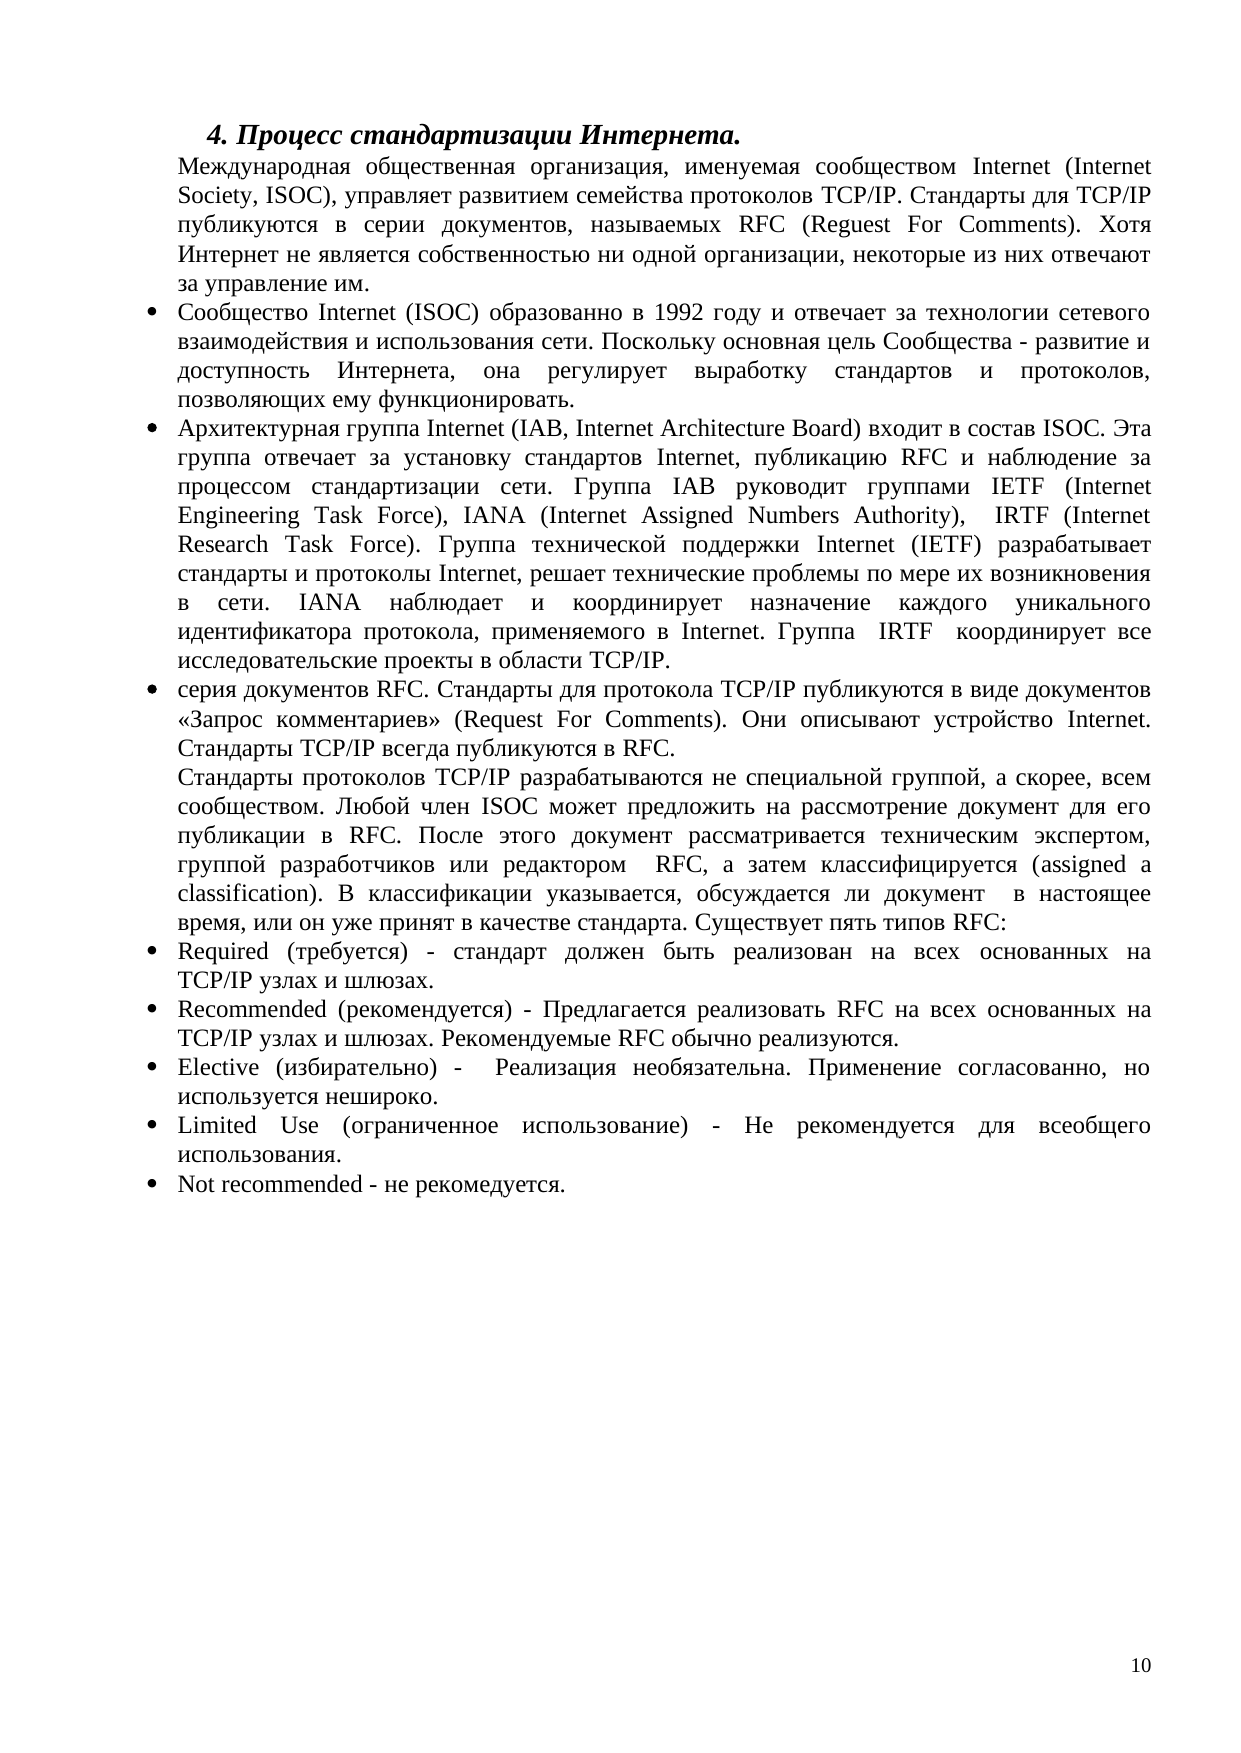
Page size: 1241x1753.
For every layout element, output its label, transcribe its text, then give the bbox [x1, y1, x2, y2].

list Архитектурная группа Internet (IAB, Internet Architecture Board) входит в состав ISOC. Эта группа отвечает за установку стандартов Internet, публикацию RFC и наблюдение за процессом стандартизации сети. Группа IAB руководит группами IETF (Internet Engineering Task Force), IANA (Internet Assigned Numbers Authority), IRTF (Internet Research Task Force). Группа технической поддержки Internet (IETF) разрабатывает стандарты и протоколы Internet, решает технические проблемы по мере их возникновения в сети. IANA наблюдает и координирует назначение каждого уникального идентификатора протокола, применяемого в Internet. Группа IRTF координирует все исследовательские проекты в области TCP/IP. [148, 413, 1152, 674]
text Международная общественная организация, именуемая сообществом Internet (Internet Society, ISOC), управляет развитием семейства протоколов TCP/IP. Стандарты для TCP/IP публикуются в серии документов, называемых RFC (Reguest For Comments). Хотя Интернет не является собственностью ни одной организации, некоторые из них отвечают за управление им. [177, 151, 1152, 297]
list Recommended (рекомендуется) - Предлагается реализовать RFC на всех основанных на TCP/IP узлах и шлюзах. Рекомендуемые RFC обычно реализуются. [148, 994, 1152, 1052]
list серия документов RFC. Стандарты для протокола TCP/IP публикуются в виде документов «Запрос комментариев» (Request For Comments). Они описывают устройство Internet. Стандарты TCP/IP всегда публикуются в RFC. [148, 674, 1152, 762]
text Стандарты протоколов TCP/IP разрабатываются не специальной группой, а скорее, всем сообществом. Любой член ISOC может предложить на рассмотрение документ для его публикации в RFC. После этого документ рассматривается техническим экспертом, группой разработчиков или редактором RFC, а затем классифицируется (assigned a classification). В классификации указывается, обсуждается ли документ в настоящее время, или он уже принят в качестве стандарта. Существует пять типов RFC: [177, 762, 1152, 936]
list Required (требуется) - стандарт должен быть реализован на всех основанных на TCP/IP узлах и шлюзах. [148, 936, 1152, 994]
list Сообщество Internet (ISOC) образованно в 1992 году и отвечает за технологии сетевого взаимодействия и использования сети. Поскольку основная цель Сообщества - развитие и доступность Интернета, она регулирует выработку стандартов и протоколов, позволяющих ему функционировать. [148, 297, 1152, 413]
text 4. Процесс стандартизации Интернета. [177, 118, 1152, 151]
list Not recommended - не рекомедуется. [148, 1168, 1152, 1197]
list Limited Use (ограниченное использование) - Не рекомендуется для всеобщего использования. [148, 1110, 1152, 1168]
list Elective (избирательно) - Реализация необязательна. Применение согласованно, но используется нешироко. [148, 1052, 1152, 1110]
